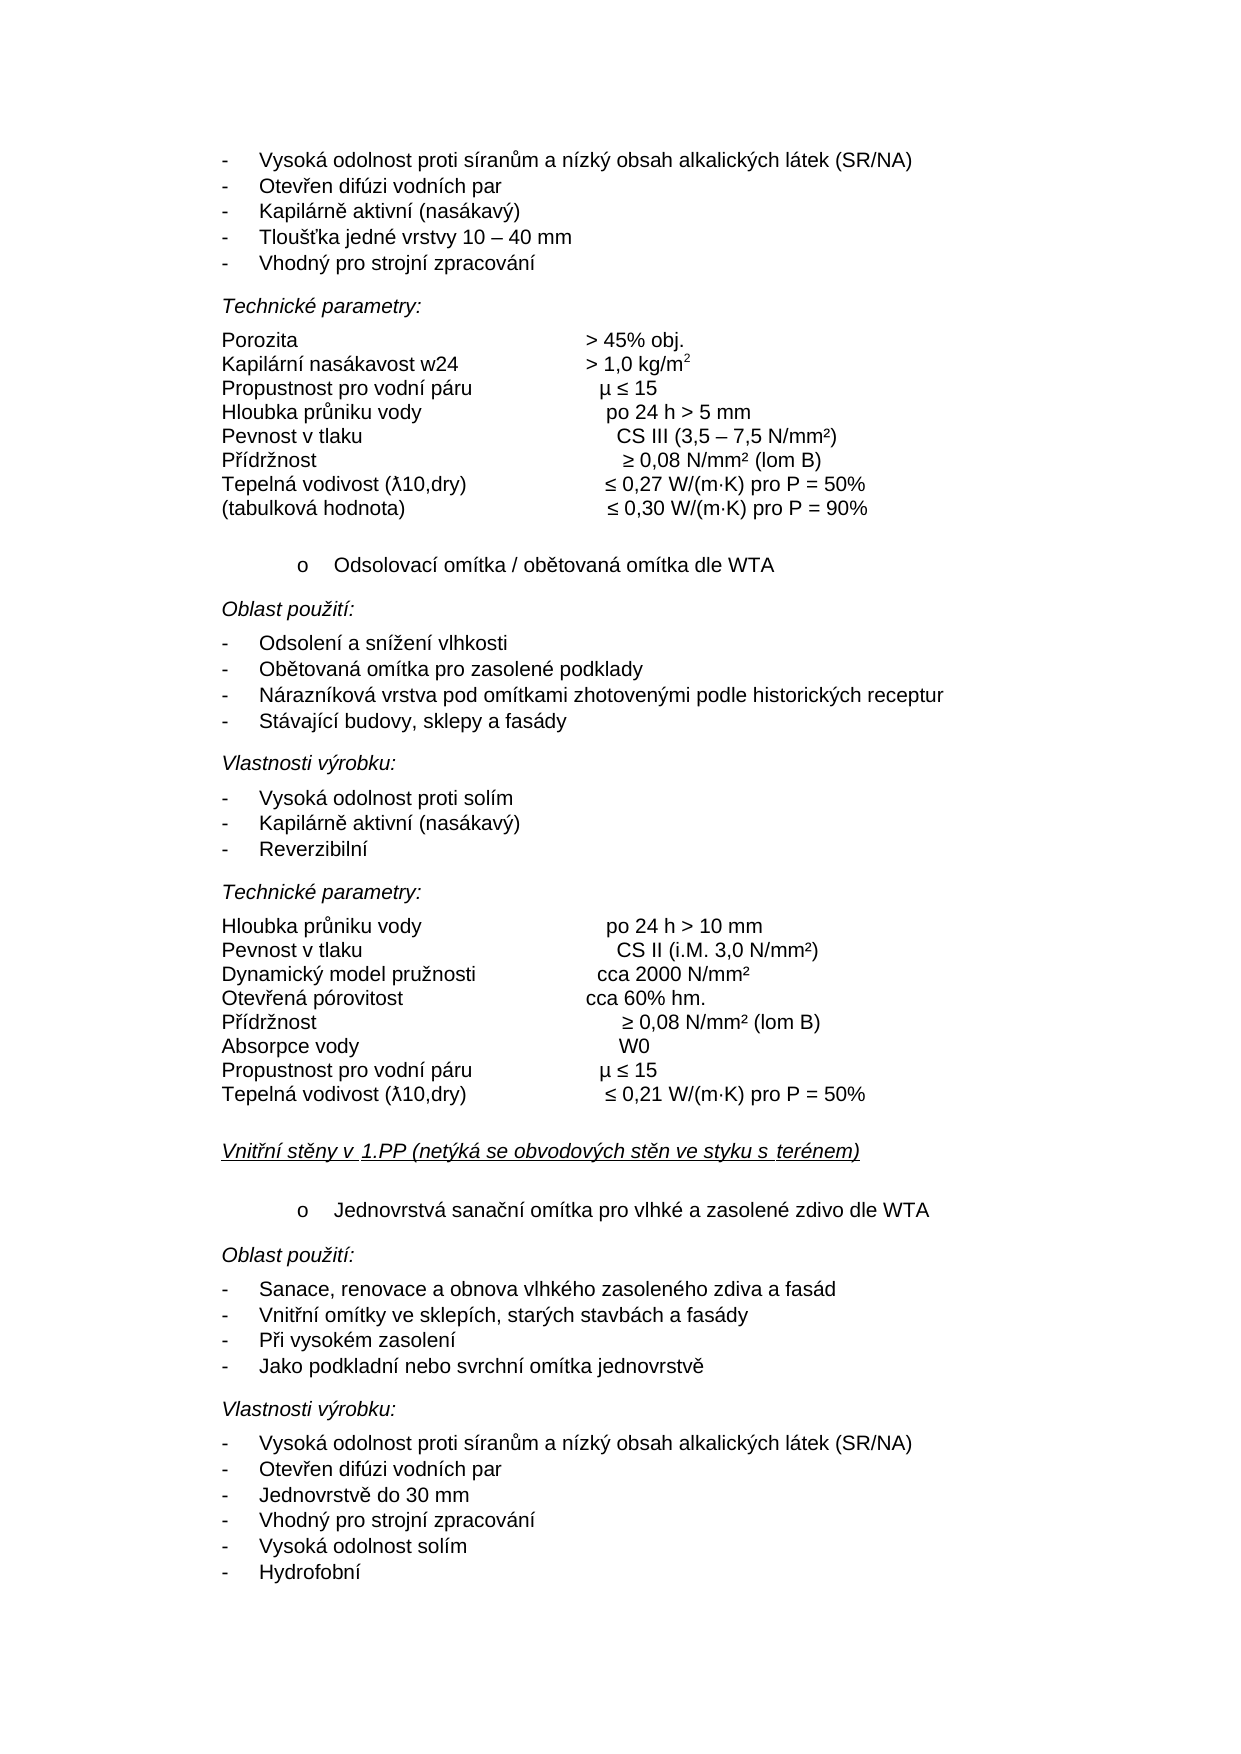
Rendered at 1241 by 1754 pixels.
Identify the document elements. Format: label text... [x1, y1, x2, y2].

text (tabulková hodnota) ≤ 0,30 W/(m∙K) pro P = 90% [221, 495, 1093, 519]
text Technické parametry: [221, 293, 1093, 317]
list Vysoká odolnost solím [221, 1534, 1093, 1558]
list Vysoká odolnost proti síranům a nízký obsah alkalických látek (SR/NA) [221, 148, 1093, 172]
list Jednovrstvá sanační omítka pro vlhké a zasolené zdivo dle WTA [296, 1198, 1093, 1224]
text Tepelná vodivost (ƛ10,dry) ≤ 0,21 W/(m∙K) pro P = 50% [221, 1081, 1093, 1105]
text Kapilární nasákavost w24 > 1,0 kg/m2 [221, 352, 1093, 376]
list Reverzibilní [221, 837, 1093, 861]
list Nárazníková vrstva pod omítkami zhotovenými podle historických receptur [221, 683, 1093, 707]
list Vysoká odolnost proti solím [221, 785, 1093, 809]
list Jednovrstvě do 30 mm [221, 1482, 1093, 1506]
list Při vysokém zasolení [221, 1328, 1093, 1352]
list Vhodný pro strojní zpracování [221, 251, 1093, 275]
text Hloubka průniku vody po 24 h > 10 mm [221, 914, 1093, 938]
list Kapilárně aktivní (nasákavý) [221, 199, 1093, 223]
text Vlastnosti výrobku: [221, 1397, 1093, 1421]
list Odsolovací omítka / obětovaná omítka dle WTA [296, 553, 1093, 578]
text Hloubka průniku vody po 24 h > 5 mm [221, 399, 1093, 423]
text Oblast použití: [221, 597, 1093, 621]
list Jako podkladní nebo svrchní omítka jednovrstvě [221, 1354, 1093, 1378]
list Vhodný pro strojní zpracování [221, 1508, 1093, 1532]
list Vnitřní omítky ve sklepích, starých stavbách a fasády [221, 1302, 1093, 1326]
list Obětovaná omítka pro zasolené podklady [221, 657, 1093, 681]
text Dynamický model pružnosti cca 2000 N/mm² [221, 962, 1093, 986]
text Absorpce vody W0 [221, 1033, 1093, 1057]
list Vysoká odolnost proti síranům a nízký obsah alkalických látek (SR/NA) [221, 1431, 1093, 1455]
text Vlastnosti výrobku: [221, 751, 1093, 775]
text Přídržnost ≥ 0,08 N/mm² (lom B) [221, 1009, 1093, 1033]
list Stávající budovy, sklepy a fasády [221, 709, 1093, 733]
text Vnitřní stěny v 1.PP (netýká se obvodových stěn ve styku s terénem) [221, 1139, 1093, 1163]
text Porozita > 45% obj. [221, 328, 1093, 352]
list Hydrofobní [221, 1560, 1093, 1584]
list Otevřen difúzi vodních par [221, 173, 1093, 197]
list Otevřen difúzi vodních par [221, 1457, 1093, 1481]
text Otevřená pórovitost cca 60% hm. [221, 986, 1093, 1009]
text Pevnost v tlaku CS III (3,5 – 7,5 N/mm²) [221, 423, 1093, 447]
text Pevnost v tlaku CS II (i.M. 3,0 N/mm²) [221, 938, 1093, 962]
text Technické parametry: [221, 879, 1093, 903]
text Tepelná vodivost (ƛ10,dry) ≤ 0,27 W/(m∙K) pro P = 50% [221, 471, 1093, 495]
text Propustnost pro vodní páru µ ≤ 15 [221, 1057, 1093, 1081]
text Propustnost pro vodní páru µ ≤ 15 [221, 376, 1093, 399]
text Přídržnost ≥ 0,08 N/mm² (lom B) [221, 447, 1093, 471]
list Odsolení a snížení vlhkosti [221, 631, 1093, 655]
list Kapilárně aktivní (nasákavý) [221, 811, 1093, 835]
list Sanace, renovace a obnova vlhkého zasoleného zdiva a fasád [221, 1277, 1093, 1301]
list Tloušťka jedné vrstvy 10 – 40 mm [221, 225, 1093, 249]
text Oblast použití: [221, 1242, 1093, 1266]
